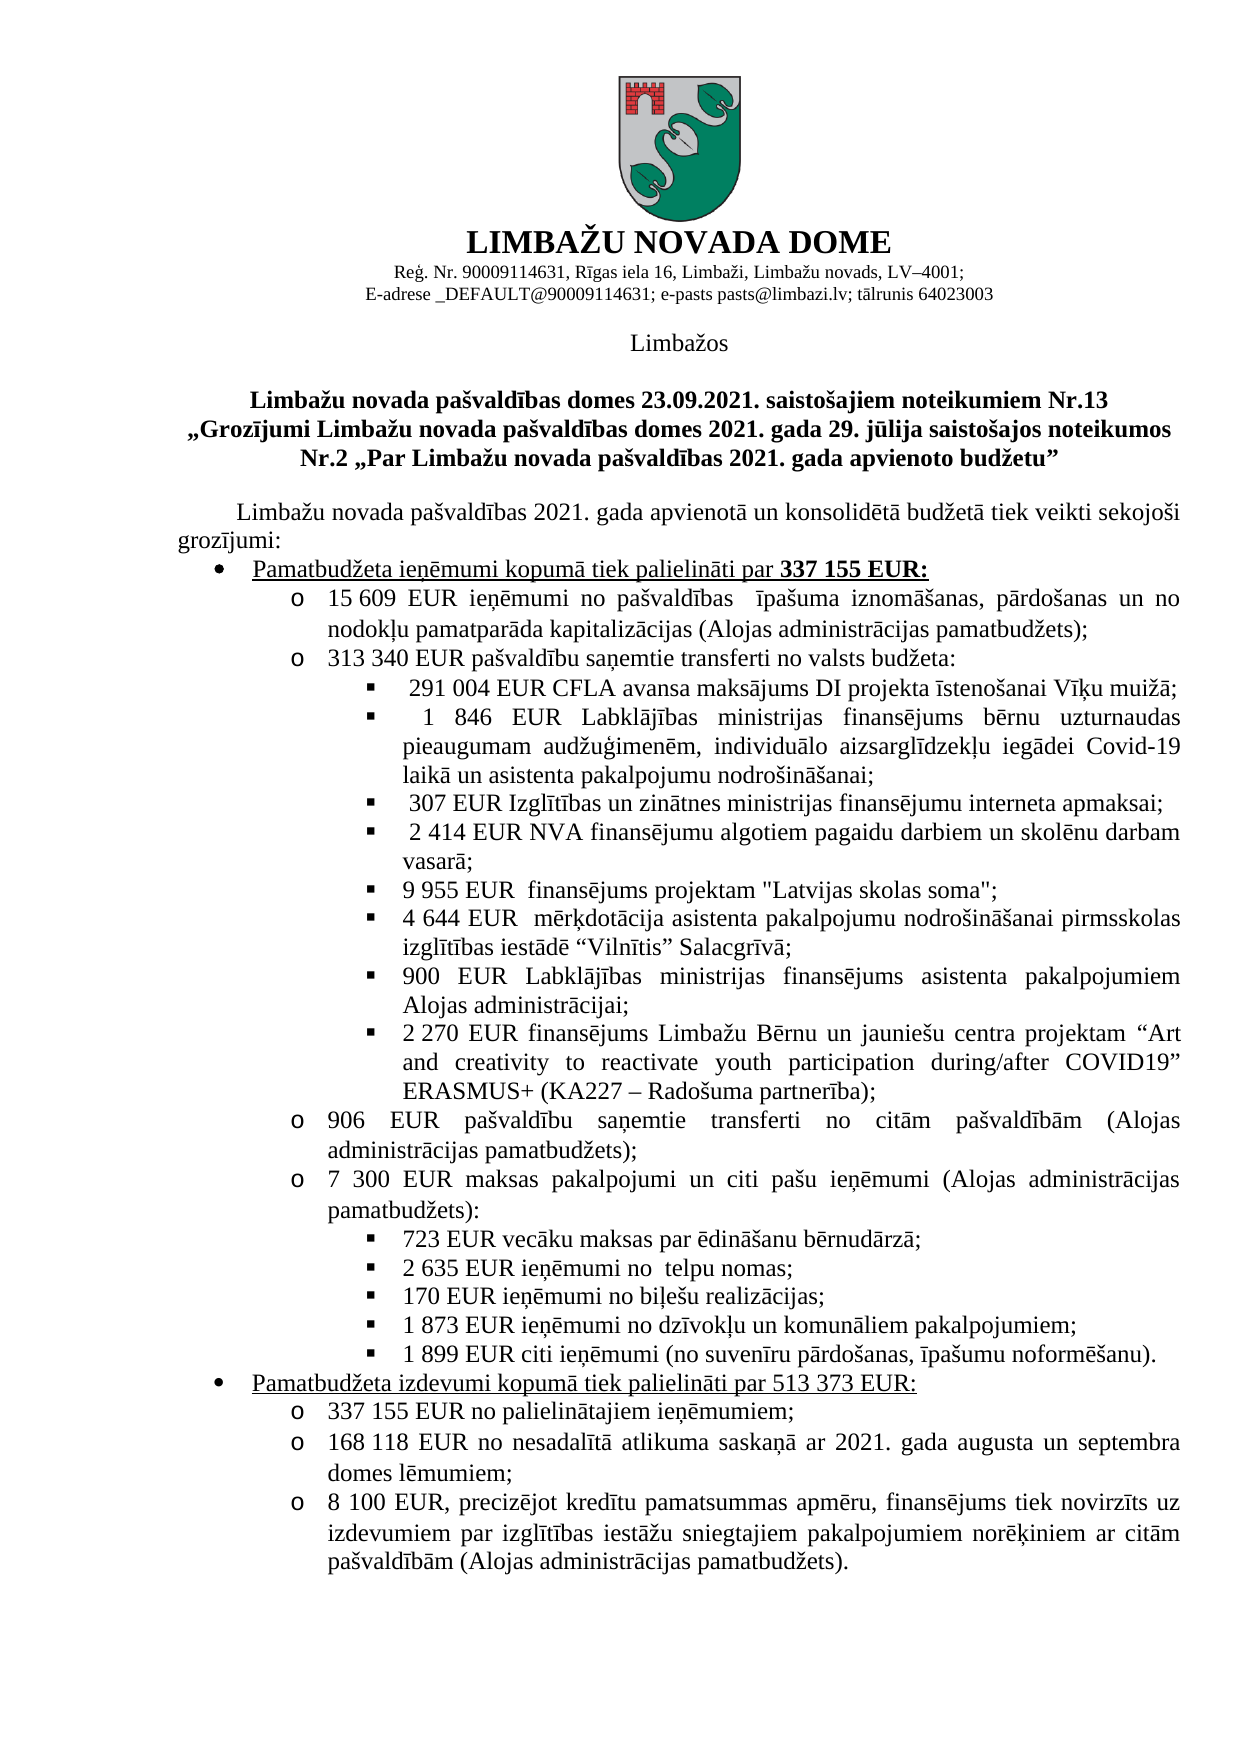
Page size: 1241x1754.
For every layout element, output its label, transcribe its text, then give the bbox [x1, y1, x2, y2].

list 2 414 EUR NVA finansējumu algotiem pagaidu darbiem un skolēnu darbam vasarā; [365, 817, 1181, 875]
list 7 300 EUR maksas pakalpojumi un citi pašu ieņēmumi (Alojas administrācijas pamatbudžets): [290, 1164, 1181, 1224]
list 307 EUR Izglītības un zinātnes ministrijas finansējumu interneta apmaksai; [365, 788, 1181, 817]
list 2 635 EUR ieņēmumi no telpu nomas; [365, 1253, 1181, 1281]
list 1 899 EUR citi ieņēmumi (no suvenīru pārdošanas, īpašumu noformēšanu). [365, 1339, 1181, 1368]
text Limbažos [177, 328, 1181, 357]
list 723 EUR vecāku maksas par ēdināšanu bērnudārzā; [365, 1224, 1181, 1253]
list 906 EUR pašvaldību saņemtie transferti no citām pašvaldībām (Alojas administrācijas pamatbudžets); [290, 1105, 1181, 1164]
list 1 873 EUR ieņēmumi no dzīvokļu un komunāliem pakalpojumiem; [365, 1310, 1181, 1339]
list 291 004 EUR CFLA avansa maksājums DI projekta īstenošanai Vīķu muižā; [365, 673, 1181, 702]
list 4 644 EUR mērķdotācija asistenta pakalpojumu nodrošināšanai pirmsskolas izglītības iestādē “Vilnītis” Salacgrīvā; [365, 903, 1181, 961]
list 1 846 EUR Labklājības ministrijas finansējums bērnu uzturnaudas pieaugumam audžuģimenēm, individuālo aizsarglīdzekļu iegādei Covid-19 laikā un asistenta pakalpojumu nodrošināšanai; [365, 702, 1181, 788]
list 168 118 EUR no nesadalītā atlikuma saskaņā ar 2021. gada augusta un septembra domes lēmumiem; [290, 1427, 1181, 1487]
list 313 340 EUR pašvaldību saņemtie transferti no valsts budžeta: [290, 643, 1181, 673]
list 8 100 EUR, precizējot kredītu pamatsummas apmēru, finansējums tiek novirzīts uz izdevumiem par izglītības iestāžu sniegtajiem pakalpojumiem norēķiniem ar citām pašvaldībām (Alojas administrācijas pamatbudžets). [290, 1487, 1181, 1575]
list Pamatbudžeta izdevumi kopumā tiek palielināti par 513 373 EUR: [214, 1368, 1181, 1396]
list 9 955 EUR finansējums projektam "Latvijas skolas soma"; [365, 875, 1181, 903]
list 15 609 EUR ieņēmumi no pašvaldības īpašuma iznomāšanas, pārdošanas un no nodokļu pamatparāda kapitalizācijas (Alojas administrācijas pamatbudžets); [290, 583, 1181, 643]
text Limbažu novada pašvaldības 2021. gada apvienotā un konsolidētā budžetā tiek veikti sekojoši grozījumi: [177, 497, 1181, 554]
list Pamatbudžeta ieņēmumi kopumā tiek palielināti par 337 155 EUR: [215, 554, 1181, 583]
text „Grozījumi Limbažu novada pašvaldības domes 2021. gada 29. jūlija saistošajos noteikumos Nr.2 „Par Limbažu novada pašvaldības 2021. gada apvienoto budžetu” [177, 414, 1181, 472]
list 2 270 EUR finansējums Limbažu Bērnu un jauniešu centra projektam “Art and creativity to reactivate youth participation during/after COVID19” ERASMUS+ (KA227 – Radošuma partnerība); [365, 1018, 1181, 1105]
list 170 EUR ieņēmumi no biļešu realizācijas; [365, 1281, 1181, 1310]
text Limbažu novada pašvaldības domes 23.09.2021. saistošajiem noteikumiem Nr.13 [177, 386, 1181, 414]
list 900 EUR Labklājības ministrijas finansējums asistenta pakalpojumiem Alojas administrācijai; [365, 961, 1181, 1018]
picture [616, 75, 743, 223]
list 337 155 EUR no palielinātajiem ieņēmumiem; [290, 1396, 1181, 1427]
